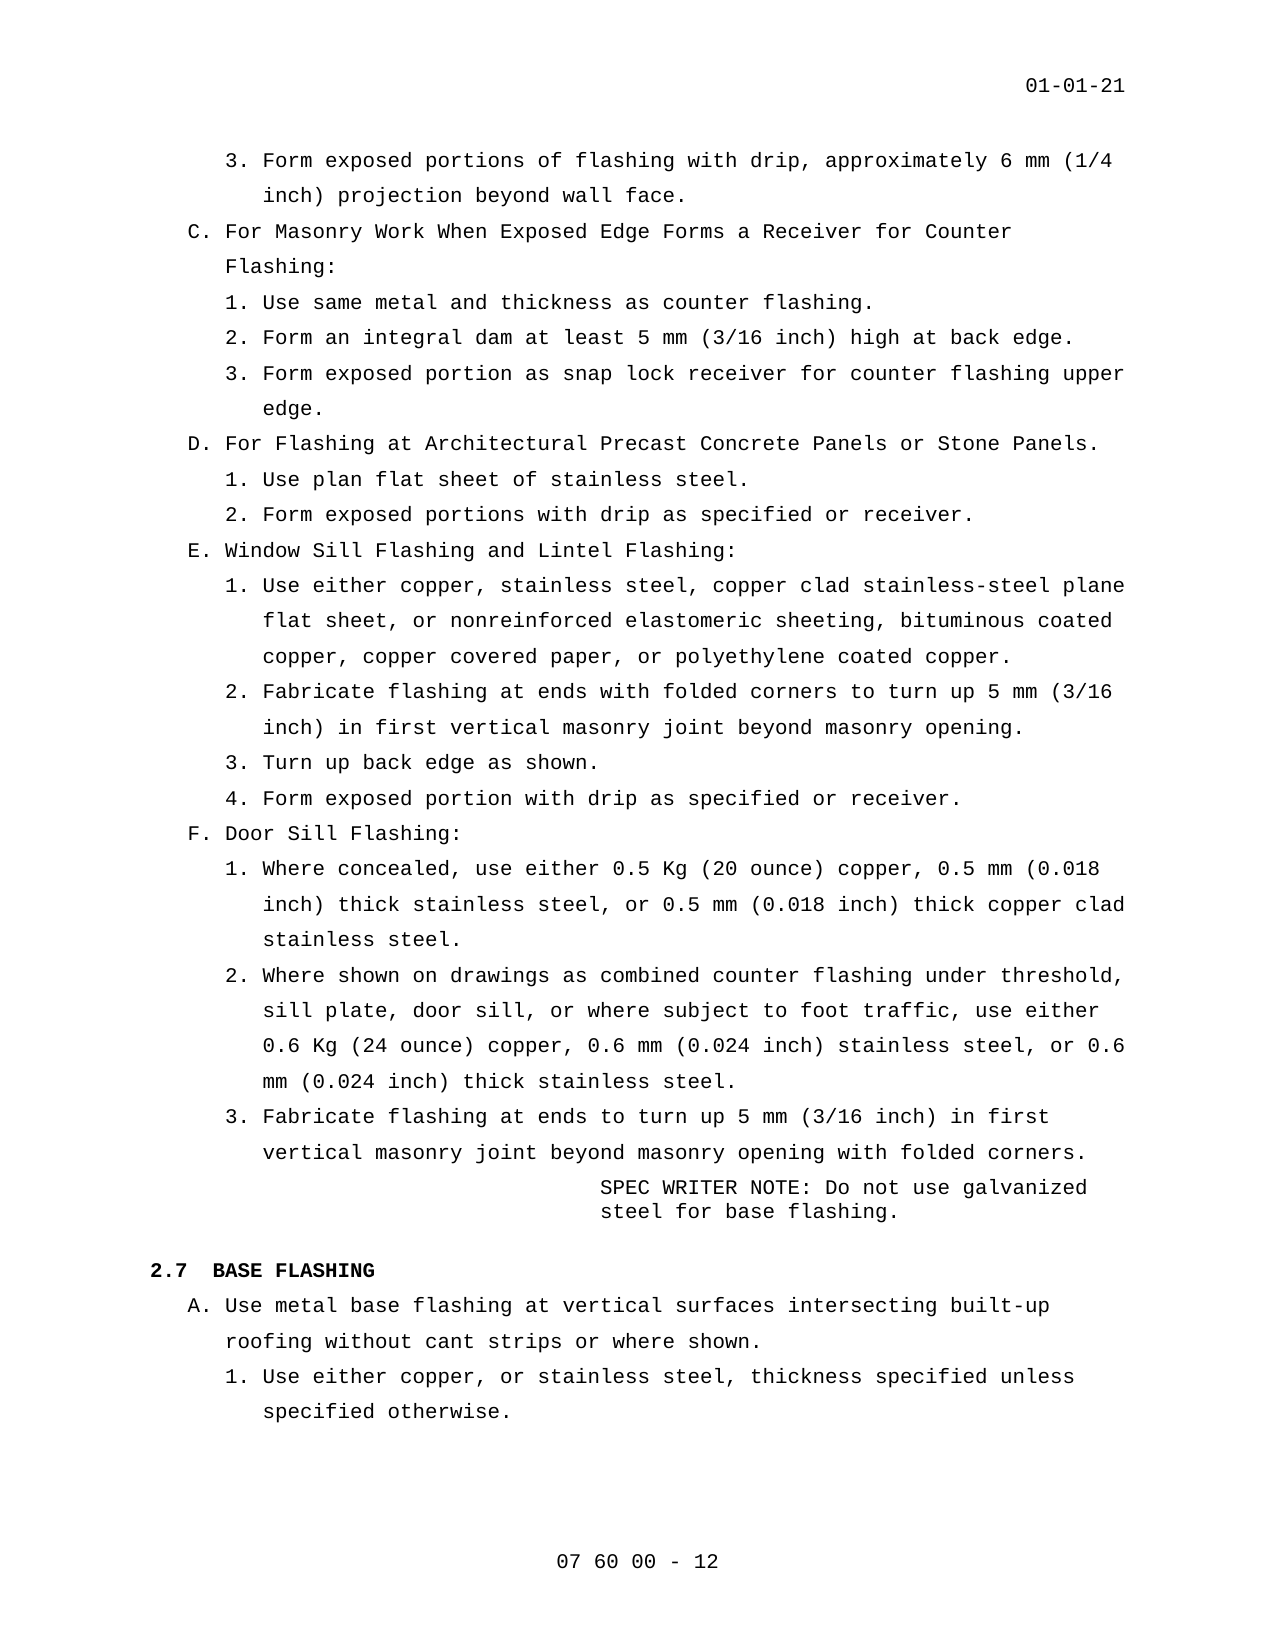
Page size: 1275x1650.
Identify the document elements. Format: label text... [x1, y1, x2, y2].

text Use either copper, or stainless steel, thickness specified unless specified otherwise. [225, 1366, 1125, 1425]
text Form exposed portions of flashing with drip, approximately 6 mm (1/4 inch) projection beyond wall face. [225, 150, 1125, 209]
text BASE FLASHING [150, 1260, 1125, 1283]
text Form an integral dam at least 5 mm (3/16 inch) high at back edge. [225, 327, 1125, 351]
text Where shown on drawings as combined counter flashing under threshold, sill plate, door sill, or where subject to foot traffic, use either 0.6 Kg (24 ounce) copper, 0.6 mm (0.024 inch) stainless steel, or 0.6 mm (0.024 inch) thick stainless steel. [225, 964, 1125, 1094]
text For Masonry Work When Exposed Edge Forms a Receiver for Counter Flashing: [187, 221, 1125, 280]
text Where concealed, use either 0.5 Kg (20 ounce) copper, 0.5 mm (0.018 inch) thick stainless steel, or 0.5 mm (0.018 inch) thick copper clad stainless steel. [225, 858, 1125, 953]
text Turn up back edge as shown. [225, 752, 1125, 776]
text Form exposed portion as snap lock receiver for counter flashing upper edge. [225, 362, 1125, 422]
text Form exposed portions with drip as specified or receiver. [225, 504, 1125, 528]
text Window Sill Flashing and Lintel Flashing: [187, 539, 1125, 563]
text Fabricate flashing at ends to turn up 5 mm (3/16 inch) in first vertical masonry joint beyond masonry opening with folded corners. [225, 1106, 1125, 1165]
text For Flashing at Architectural Precast Concrete Panels or Stone Panels. [187, 433, 1125, 457]
text Door Sill Flashing: [187, 823, 1125, 847]
text Use metal base flashing at vertical surfaces intersecting built-up roofing without cant strips or where shown. [187, 1295, 1125, 1354]
text SPEC WRITER NOTE: Do not use galvanized steel for base flashing. [600, 1177, 1125, 1224]
text Use same metal and thickness as counter flashing. [225, 292, 1125, 315]
text Fabricate flashing at ends with folded corners to turn up 5 mm (3/16 inch) in first vertical masonry joint beyond masonry opening. [225, 681, 1125, 740]
text Use plan flat sheet of stainless steel. [225, 469, 1125, 492]
text Form exposed portion with drip as specified or receiver. [225, 787, 1125, 811]
text Use either copper, stainless steel, copper clad stainless-steel plane flat sheet, or nonreinforced elastomeric sheeting, bituminous coated copper, copper covered paper, or polyethylene coated copper. [225, 575, 1125, 669]
